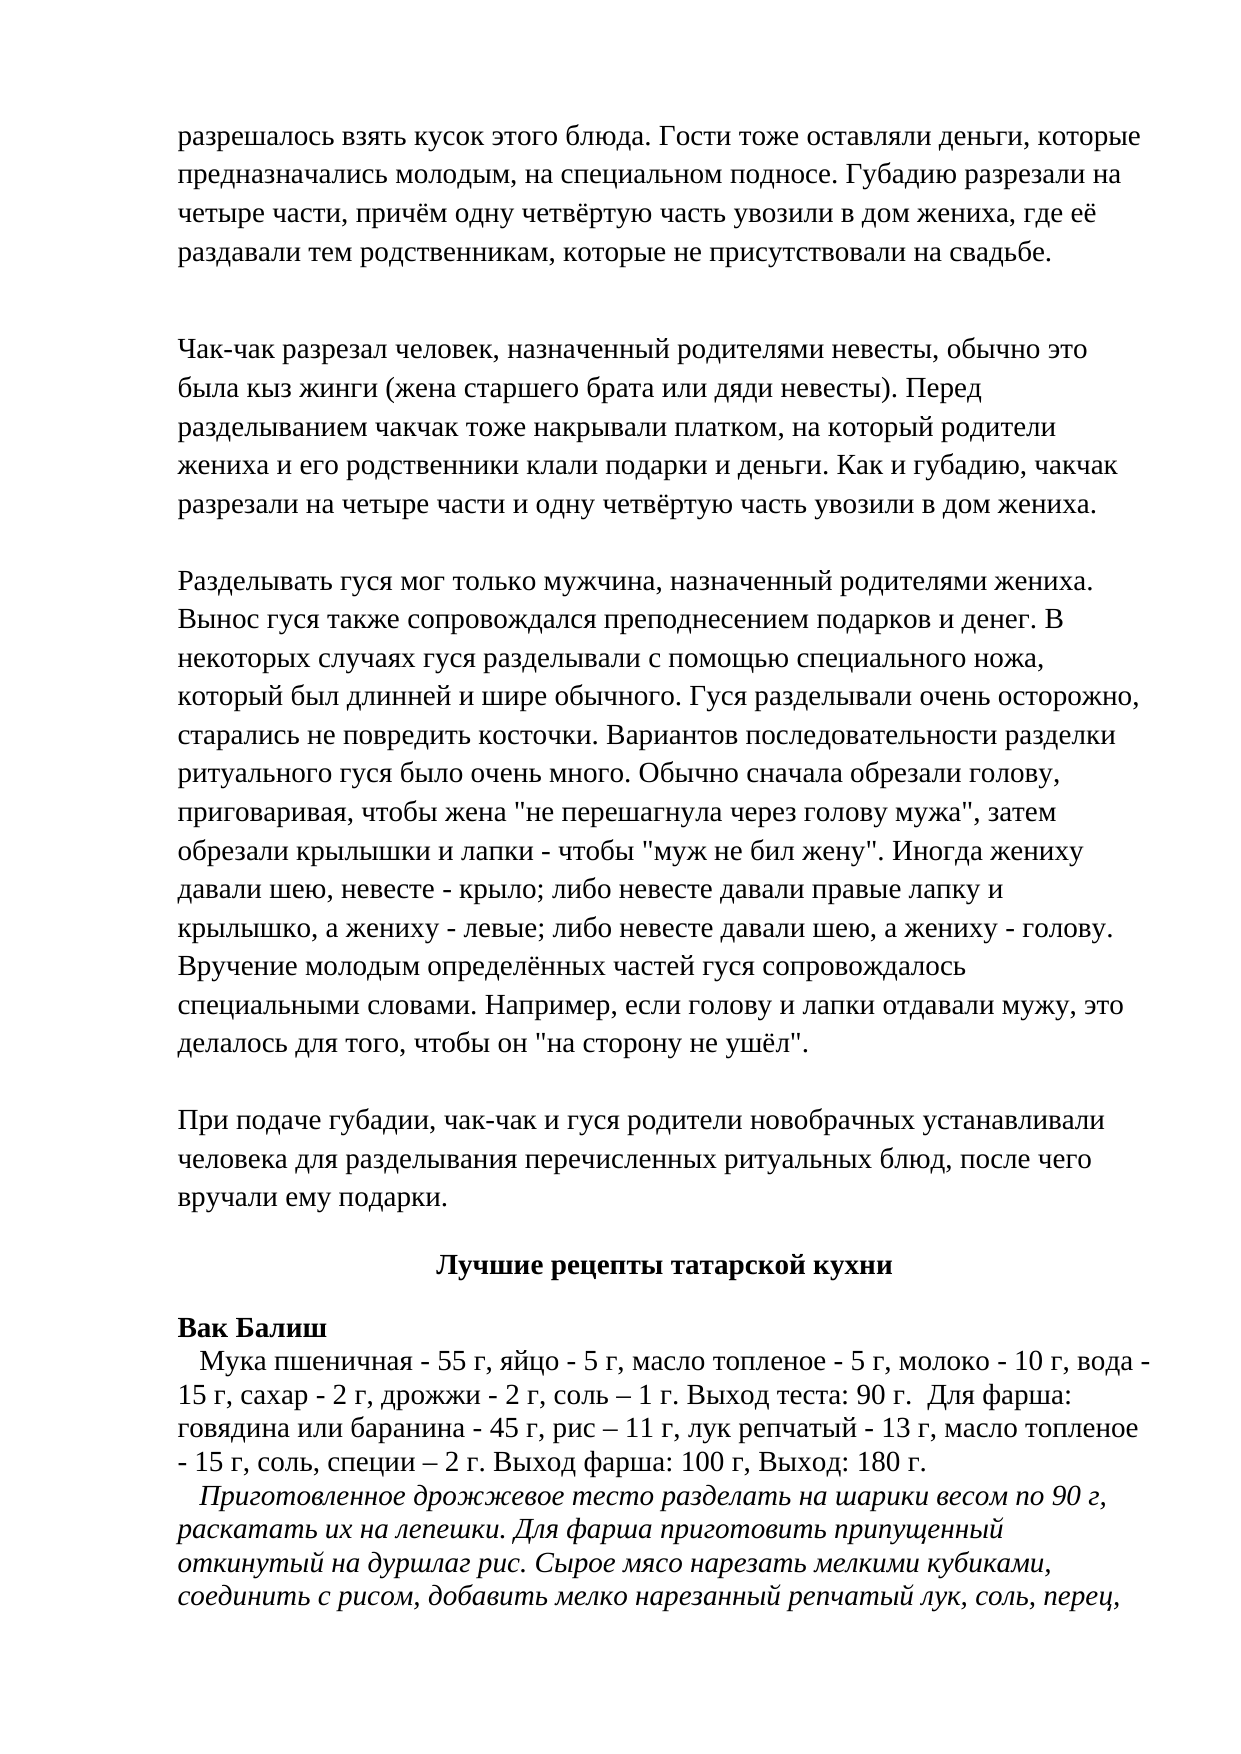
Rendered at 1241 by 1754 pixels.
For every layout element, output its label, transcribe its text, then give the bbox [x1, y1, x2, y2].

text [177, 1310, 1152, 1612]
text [177, 118, 1152, 267]
text Чак-чак разрезал человек, назначенный родителями невесты, обычно это была кыз жинги (жена старшего брата или дяди невесты). Перед разделыванием чакчак тоже накрывали платком, на который родители жениха и его родственники клали подарки и деньги. Как и губадию, чакчак разрезали на четыре части и одну четвёртую часть увозили в дом жениха. Разделывать гуся мог только мужчина, назначенный родителями жениха. Вынос гуся также сопровождался преподнесением подарков и денег. В некоторых случаях гуся разделывали с помощью специального ножа, который был длинней и шире обычного. Гуся разделывали очень осторожно, старались не повредить косточки. Вариантов последовательности разделки ритуального гуся было очень много. Обычно сначала обрезали голову, приговаривая, чтобы жена "не перешагнула через голову мужа", затем обрезали крылышки и лапки - чтобы "муж не бил жену". Иногда жениху давали шею, невесте - крыло; либо невесте давали правые лапку и крылышко, а жениху - левые; либо невесте давали шею, а жениху - голову. Вручение молодым определённых частей гуся сопровождалось специальными словами. Например, если голову и лапки отдавали мужу, это делалось для того, чтобы он "на сторону не ушёл". При подаче губадии, чак-чак и гуся родители новобрачных устанавливали человека для разделывания перечисленных ритуальных блюд, после чего вручали ему подарки. [177, 293, 1152, 1213]
text Лучшие рецепты татарской кухни [177, 1247, 1152, 1281]
